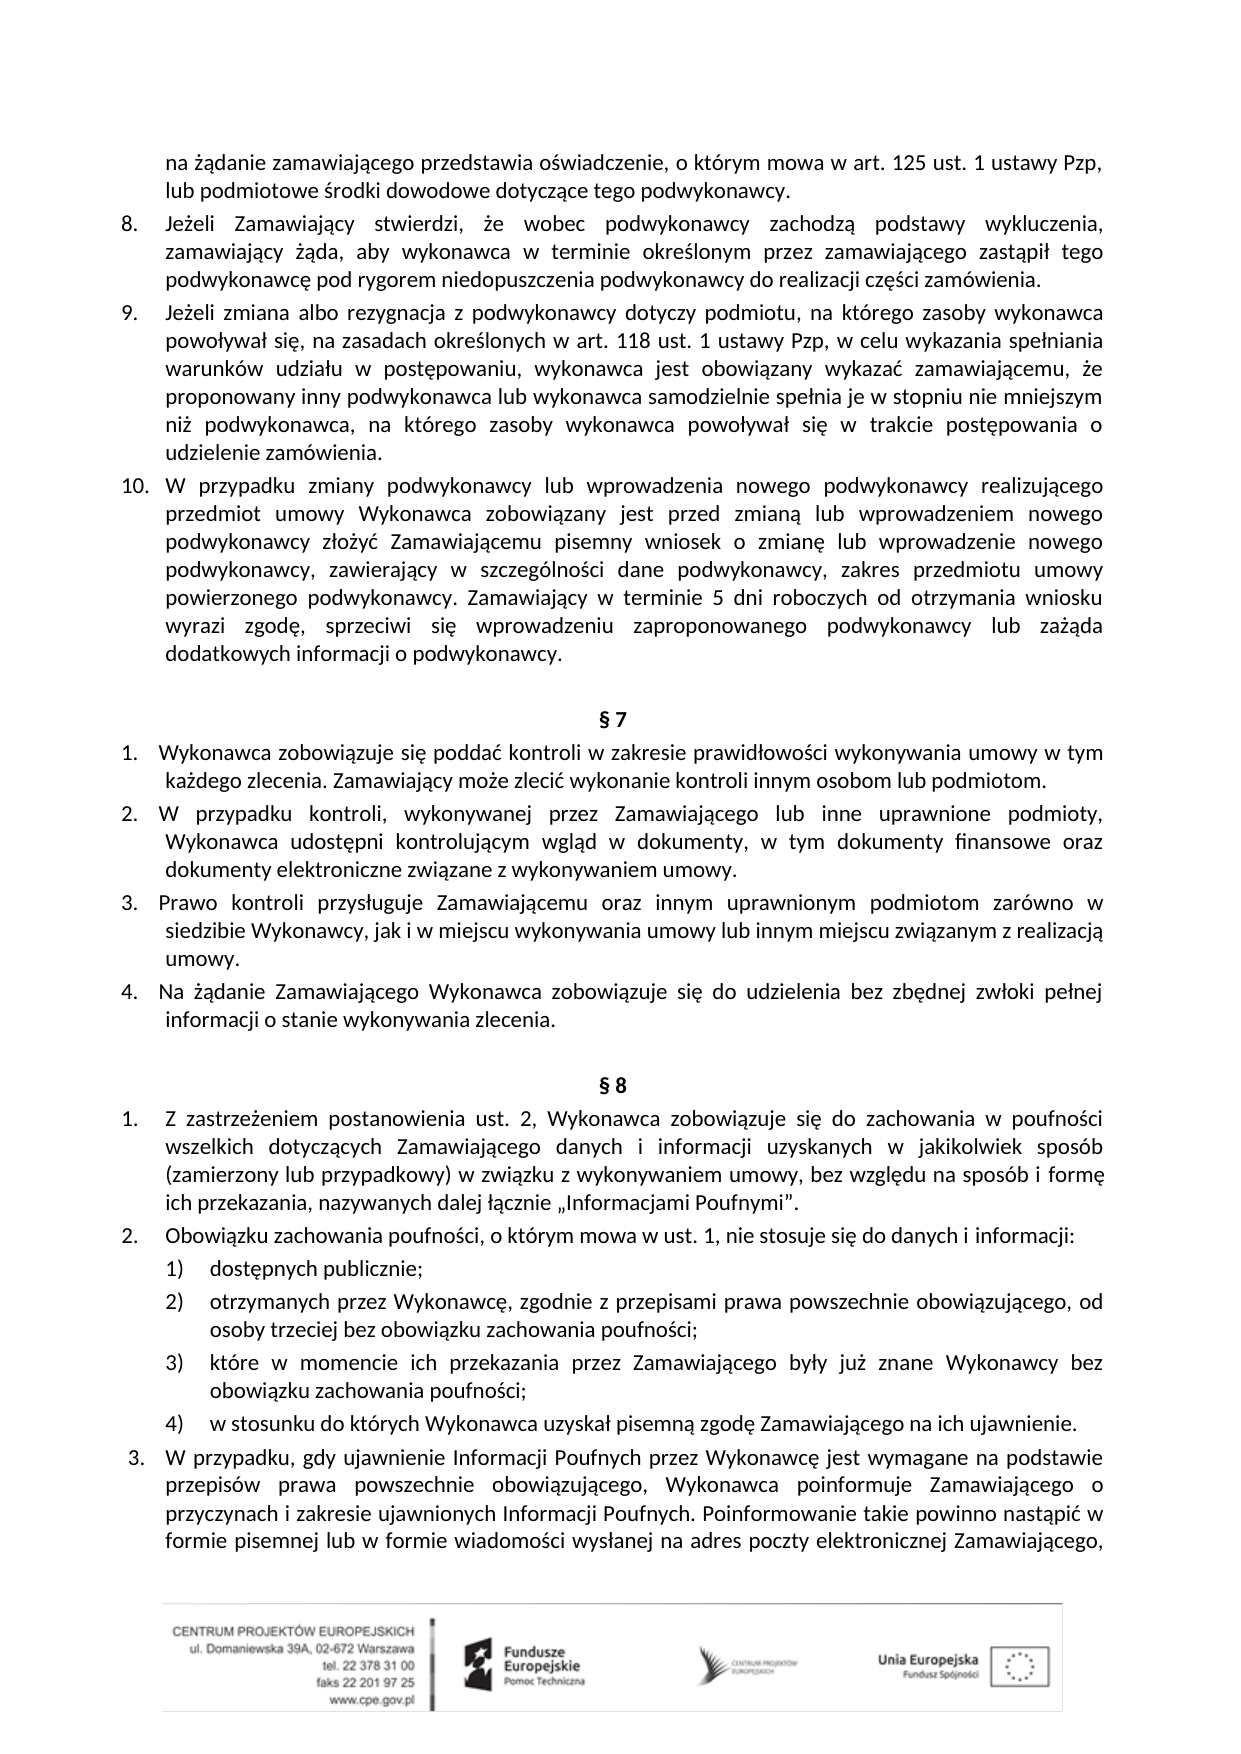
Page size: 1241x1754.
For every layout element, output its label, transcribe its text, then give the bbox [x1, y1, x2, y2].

list Jeżeli zmiana albo rezygnacja z podwykonawcy dotyczy podmiotu, na którego zasoby wykonawca powoływał się, na zasadach określonych w art. 118 ust. 1 ustawy Pzp, w celu wykazania spełniania warunków udziału w postępowaniu, wykonawca jest obowiązany wykazać zamawiającemu, że proponowany inny podwykonawca lub wykonawca samodzielnie spełnia je w stopniu nie mniejszym niż podwykonawca, na którego zasoby wykonawca powoływał się w trakcie postępowania o udzielenie zamówienia. [121, 298, 1105, 466]
picture [162, 1603, 1064, 1713]
list Na żądanie Zamawiającego Wykonawca zobowiązuje się do udzielenia bez zbędnej zwłoki pełnej informacji o stanie wykonywania zlecenia. [121, 977, 1105, 1033]
list Wykonawca zobowiązuje się poddać kontroli w zakresie prawidłowości wykonywania umowy w tym każdego zlecenia. Zamawiający może zlecić wykonanie kontroli innym osobom lub podmiotom. [121, 738, 1105, 794]
list W przypadku zmiany podwykonawcy lub wprowadzenia nowego podwykonawcy realizującego przedmiot umowy Wykonawca zobowiązany jest przed zmianą lub wprowadzeniem nowego podwykonawcy złożyć Zamawiającemu pisemny wniosek o zmianę lub wprowadzenie nowego podwykonawcy, zawierający w szczególności dane podwykonawcy, zakres przedmiotu umowy powierzonego podwykonawcy. Zamawiający w terminie 5 dni roboczych od otrzymania wniosku wyrazi zgodę, sprzeciwi się wprowadzeniu zaproponowanego podwykonawcy lub zażąda dodatkowych informacji o podwykonawcy. [121, 471, 1105, 667]
list W przypadku kontroli, wykonywanej przez Zamawiającego lub inne uprawnione podmioty, Wykonawca udostępni kontrolującym wgląd w dokumenty, w tym dokumenty finansowe oraz dokumenty elektroniczne związane z wykonywaniem umowy. [121, 799, 1105, 883]
list otrzymanych przez Wykonawcę, zgodnie z przepisami prawa powszechnie obowiązującego, od osoby trzeciej bez obowiązku zachowania poufności; [165, 1287, 1105, 1343]
list w stosunku do których Wykonawca uzyskał pisemną zgodę Zamawiającego na ich ujawnienie. [165, 1409, 1105, 1438]
list które w momencie ich przekazania przez Zamawiającego były już znane Wykonawcy bez obowiązku zachowania poufności; [165, 1348, 1105, 1404]
list dostępnych publicznie; [165, 1254, 1105, 1282]
text § 8 [121, 1071, 1105, 1099]
list Obowiązku zachowania poufności, o którym mowa w ust. 1, nie stosuje się do danych i informacji: [121, 1221, 1105, 1249]
list Prawo kontroli przysługuje Zamawiającemu oraz innym uprawnionym podmiotom zarówno w siedzibie Wykonawcy, jak i w miejscu wykonywania umowy lub innym miejscu związanym z realizacją umowy. [121, 888, 1105, 972]
list Jeżeli Zamawiający stwierdzi, że wobec podwykonawcy zachodzą podstawy wykluczenia, zamawiający żąda, aby wykonawca w terminie określonym przez zamawiającego zastąpił tego podwykonawcę pod rygorem niedopuszczenia podwykonawcy do realizacji części zamówienia. [121, 209, 1105, 293]
text § 7 [121, 705, 1105, 733]
list Z zastrzeżeniem postanowienia ust. 2, Wykonawca zobowiązuje się do zachowania w poufności wszelkich dotyczących Zamawiającego danych i informacji uzyskanych w jakikolwiek sposób (zamierzony lub przypadkowy) w związku z wykonywaniem umowy, bez względu na sposób i formę ich przekazania, nazywanych dalej łącznie „Informacjami Poufnymi”. [121, 1104, 1105, 1216]
